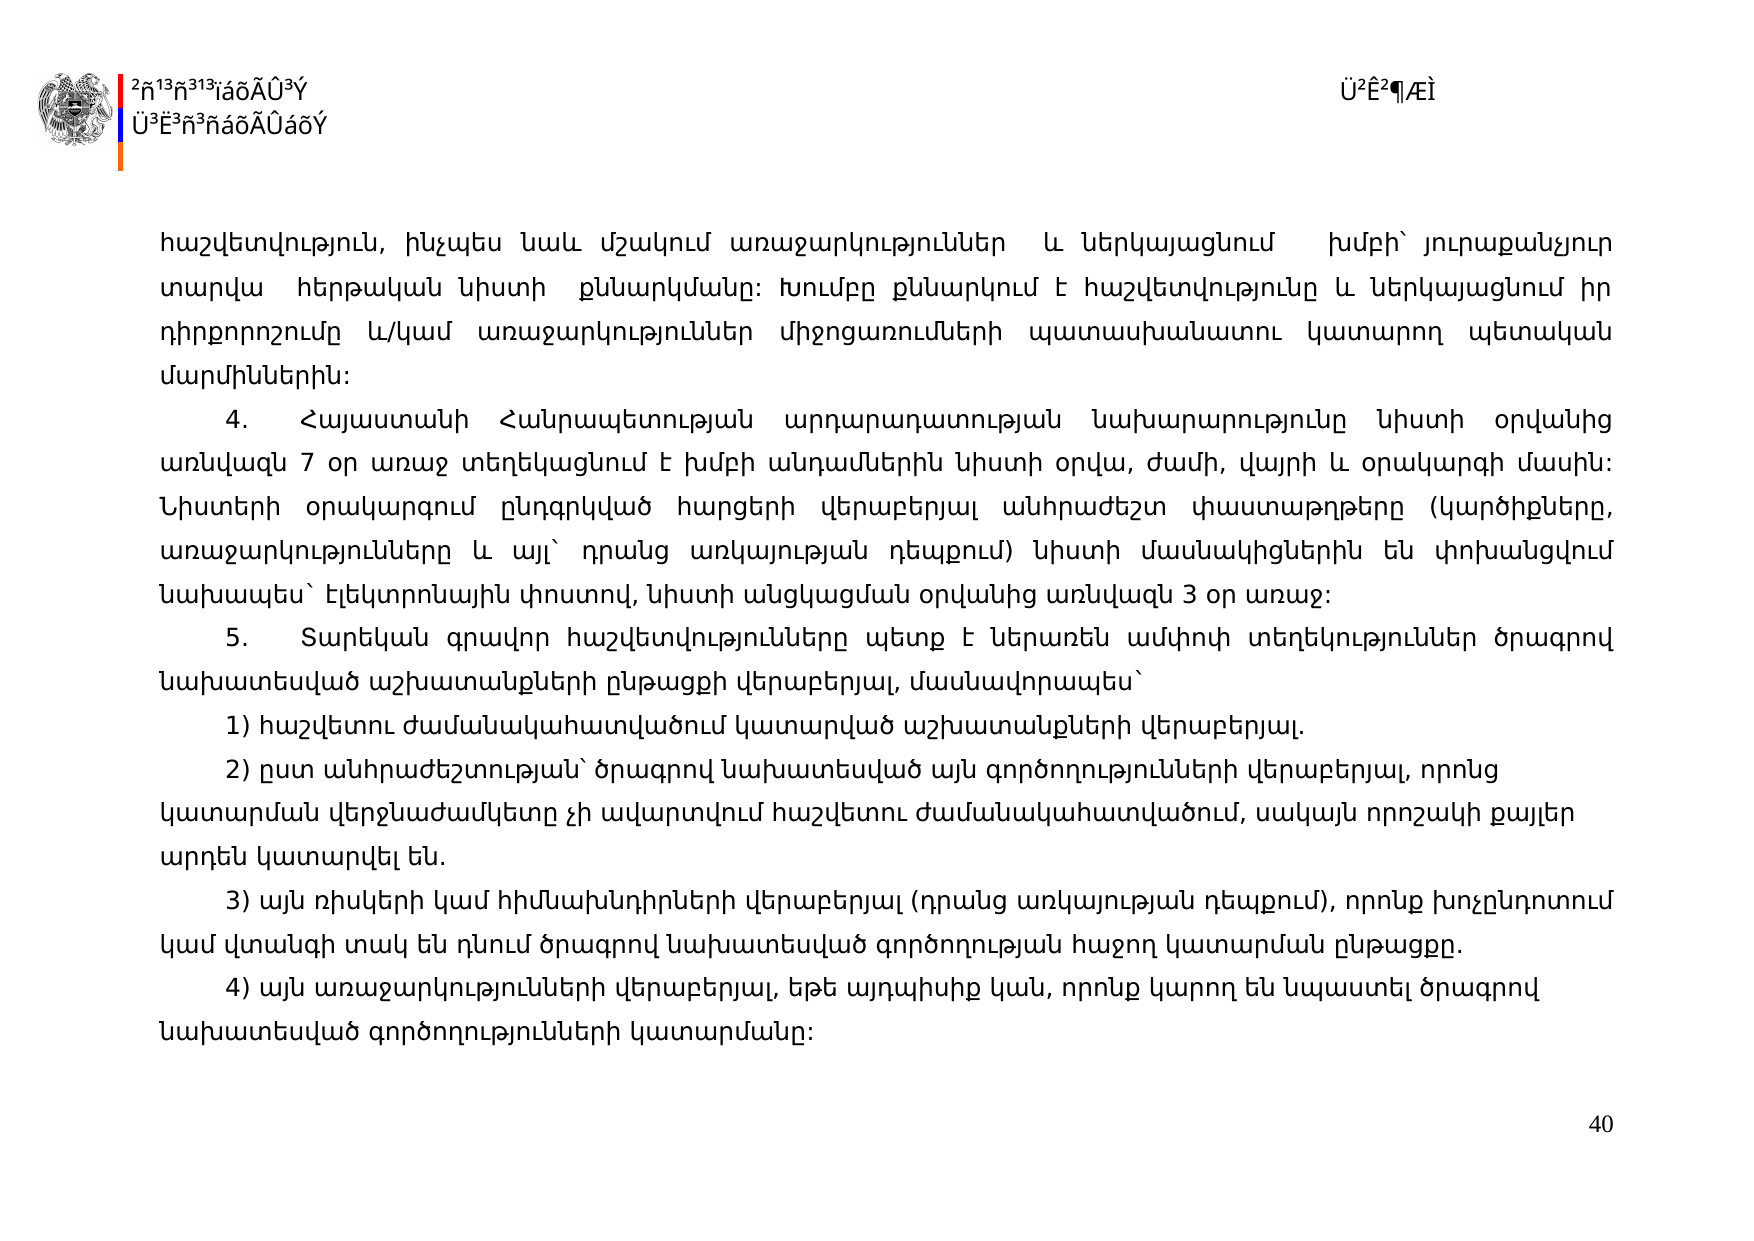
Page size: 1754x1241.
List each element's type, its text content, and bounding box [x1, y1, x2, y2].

text 4) այն առաջարկությունների վերաբերյալ, եթե այդպիսիք կան, որոնք կարող են նպաստել ծրագրով նախատեսված գործողությունների կատարմանը: [159, 973, 1613, 1046]
list Հայաստանի Հանրապետության արդարադատության նախարարությունը նիստի օրվանից առնվազն 7 օր առաջ տեղեկացնում է խմբի անդամներին նիստի օրվա, ժամի, վայրի և օրակարգի մասին: Նիստերի օրակարգում ընդգրկված հարցերի վերաբերյալ անհրաժեշտ փաստաթղթերը (կարծիքները, առաջարկությունները և այլ` դրանց առկայության դեպքում) նիստի մասնակիցներին են փոխանցվում նախապես` էլեկտրոնային փոստով, նիստի անցկացման օրվանից առնվազն 3 օր առաջ: [159, 520, 1613, 609]
text 3) այն ռիսկերի կամ հիմնախնդիրների վերաբերյալ (դրանց առկայության դեպքում), որոնք խոչընդոտում կամ վտանգի տակ են դնում ծրագրով նախատեսված գործողության հաջող կատարման ընթացքը. [159, 886, 1613, 959]
list Հայաստանի Հանրապետության արդարադատության նախարարությունը նիստի օրվանից առնվազն 7 օր առաջ տեղեկացնում է խմբի անդամներին նիստի օրվա, ժամի, վայրի և օրակարգի մասին: Նիստերի օրակարգում ընդգրկված հարցերի վերաբերյալ անհրաժեշտ փաստաթղթերը (կարծիքները, առաջարկությունները և այլ` դրանց առկայության դեպքում) նիստի մասնակիցներին են փոխանցվում նախապես` էլեկտրոնային փոստով, նիստի անցկացման օրվանից առնվազն 3 օր առաջ: [159, 405, 1613, 518]
list Տարեկան գրավոր հաշվետվությունները պետք է ներառեն ամփոփ տեղեկություններ ծրագրով նախատեսված աշխատանքների ընթացքի վերաբերյալ, մասնավորապես` [159, 623, 1613, 696]
text 2) ըստ անհրաժեշտության՝ ծրագրով նախատեսված այն գործողությունների վերաբերյալ, որոնց կատարման վերջնաժամկետը չի ավարտվում հաշվետու ժամանակահատվածում, սակայն որոշակի քայլեր արդեն կատարվել են. [159, 755, 1613, 871]
picture [37, 72, 113, 146]
text 1) հաշվետու ժամանակահատվածում կատարված աշխատանքների վերաբերյալ. [159, 711, 1613, 740]
